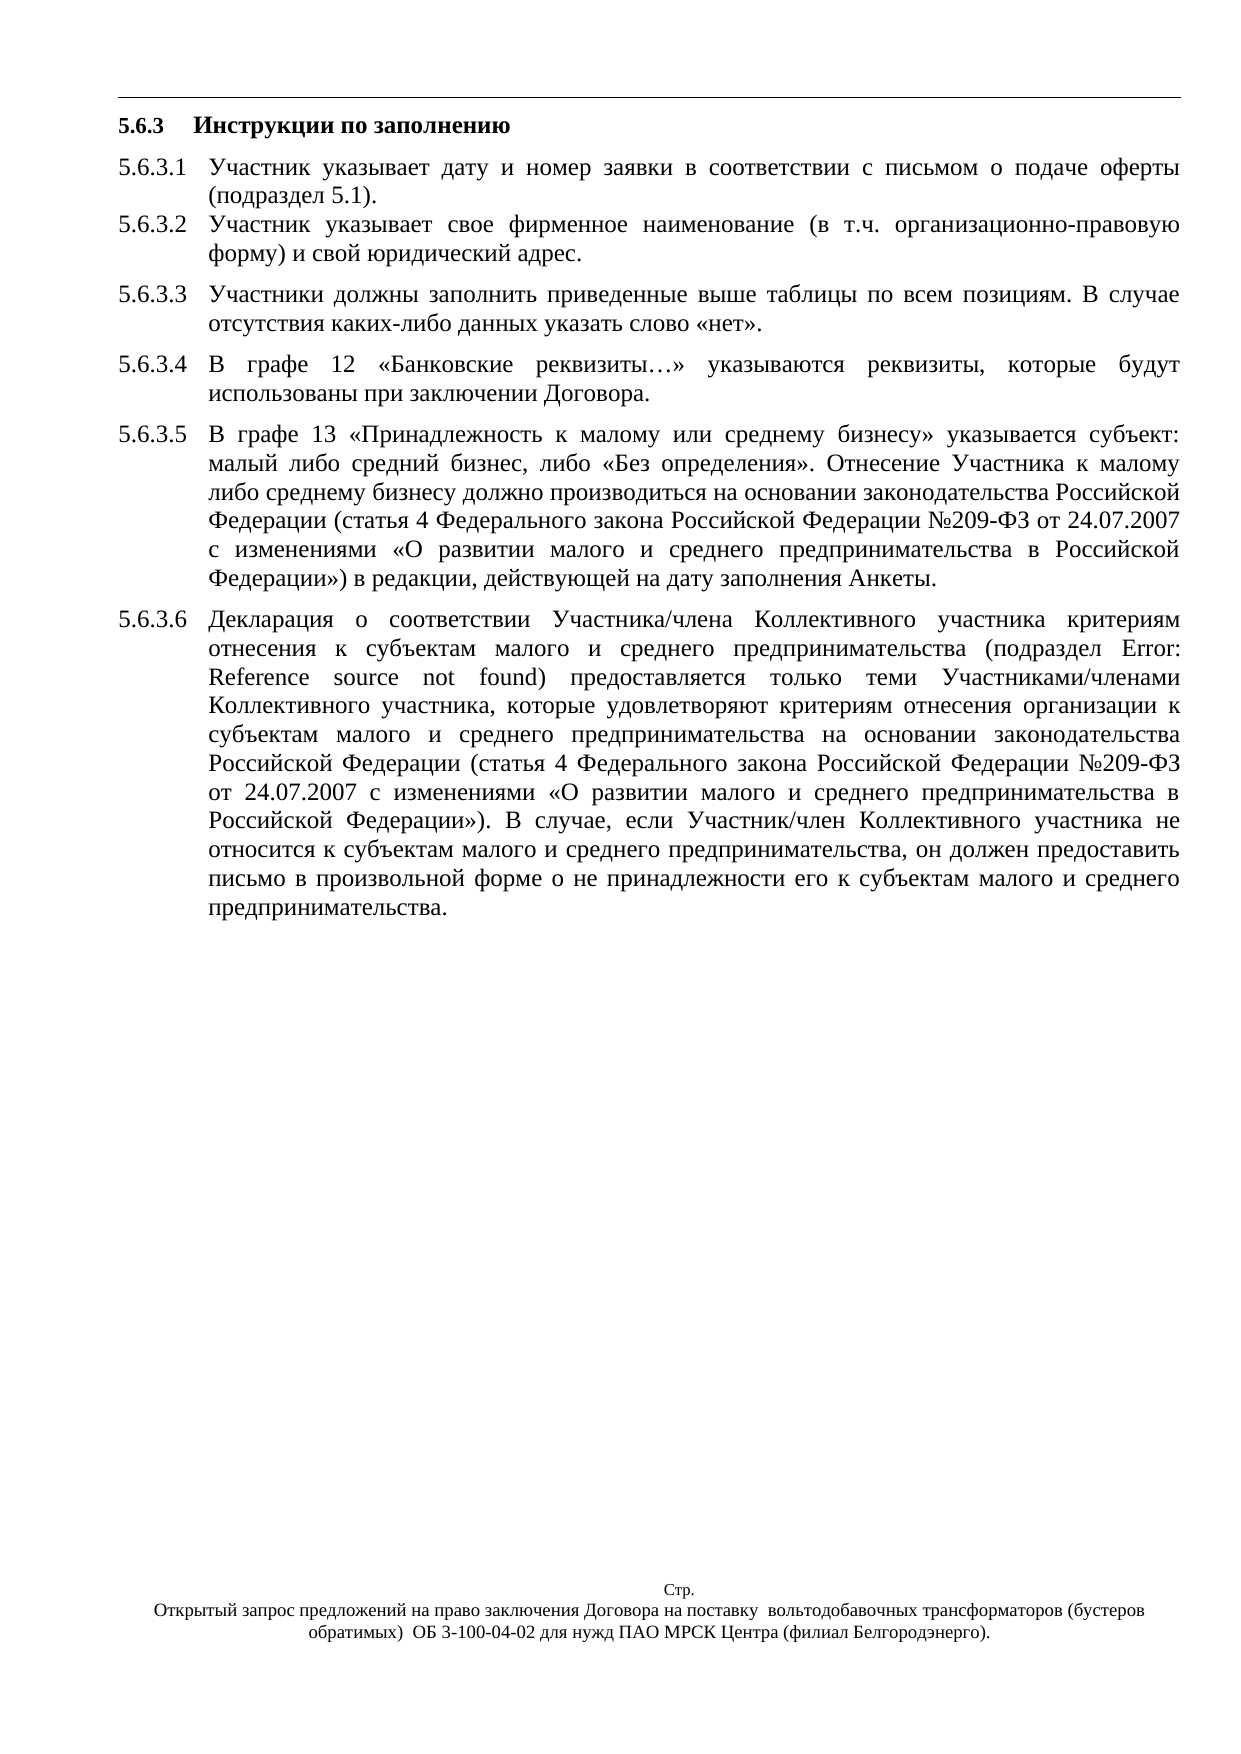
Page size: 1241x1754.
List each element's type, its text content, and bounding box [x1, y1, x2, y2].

list Участник указывает свое фирменное наименование (в т.ч. организационно-правовую форму) и свой юридический адрес. [118, 209, 1181, 267]
list В графе 12 «Банковские реквизиты…» указываются реквизиты, которые будут использованы при заключении Договора. [118, 349, 1181, 407]
list Участники должны заполнить приведенные выше таблицы по всем позициям. В случае отсутствия каких-либо данных указать слово «нет». [118, 279, 1181, 337]
subtitle Инструкции по заполнению [118, 111, 1181, 139]
list В графе 13 «Принадлежность к малому или среднему бизнесу» указывается субъект: малый либо средний бизнес, либо «Без определения». Отнесение Участника к малому либо среднему бизнесу должно производиться на основании законодательства Российской Федерации (статья 4 Федерального закона Российской Федерации №209-ФЗ от 24.07.2007 с изменениями «О развитии малого и среднего предпринимательства в Российской Федерации») в редакции, действующей на дату заполнения Анкеты. [118, 419, 1181, 592]
